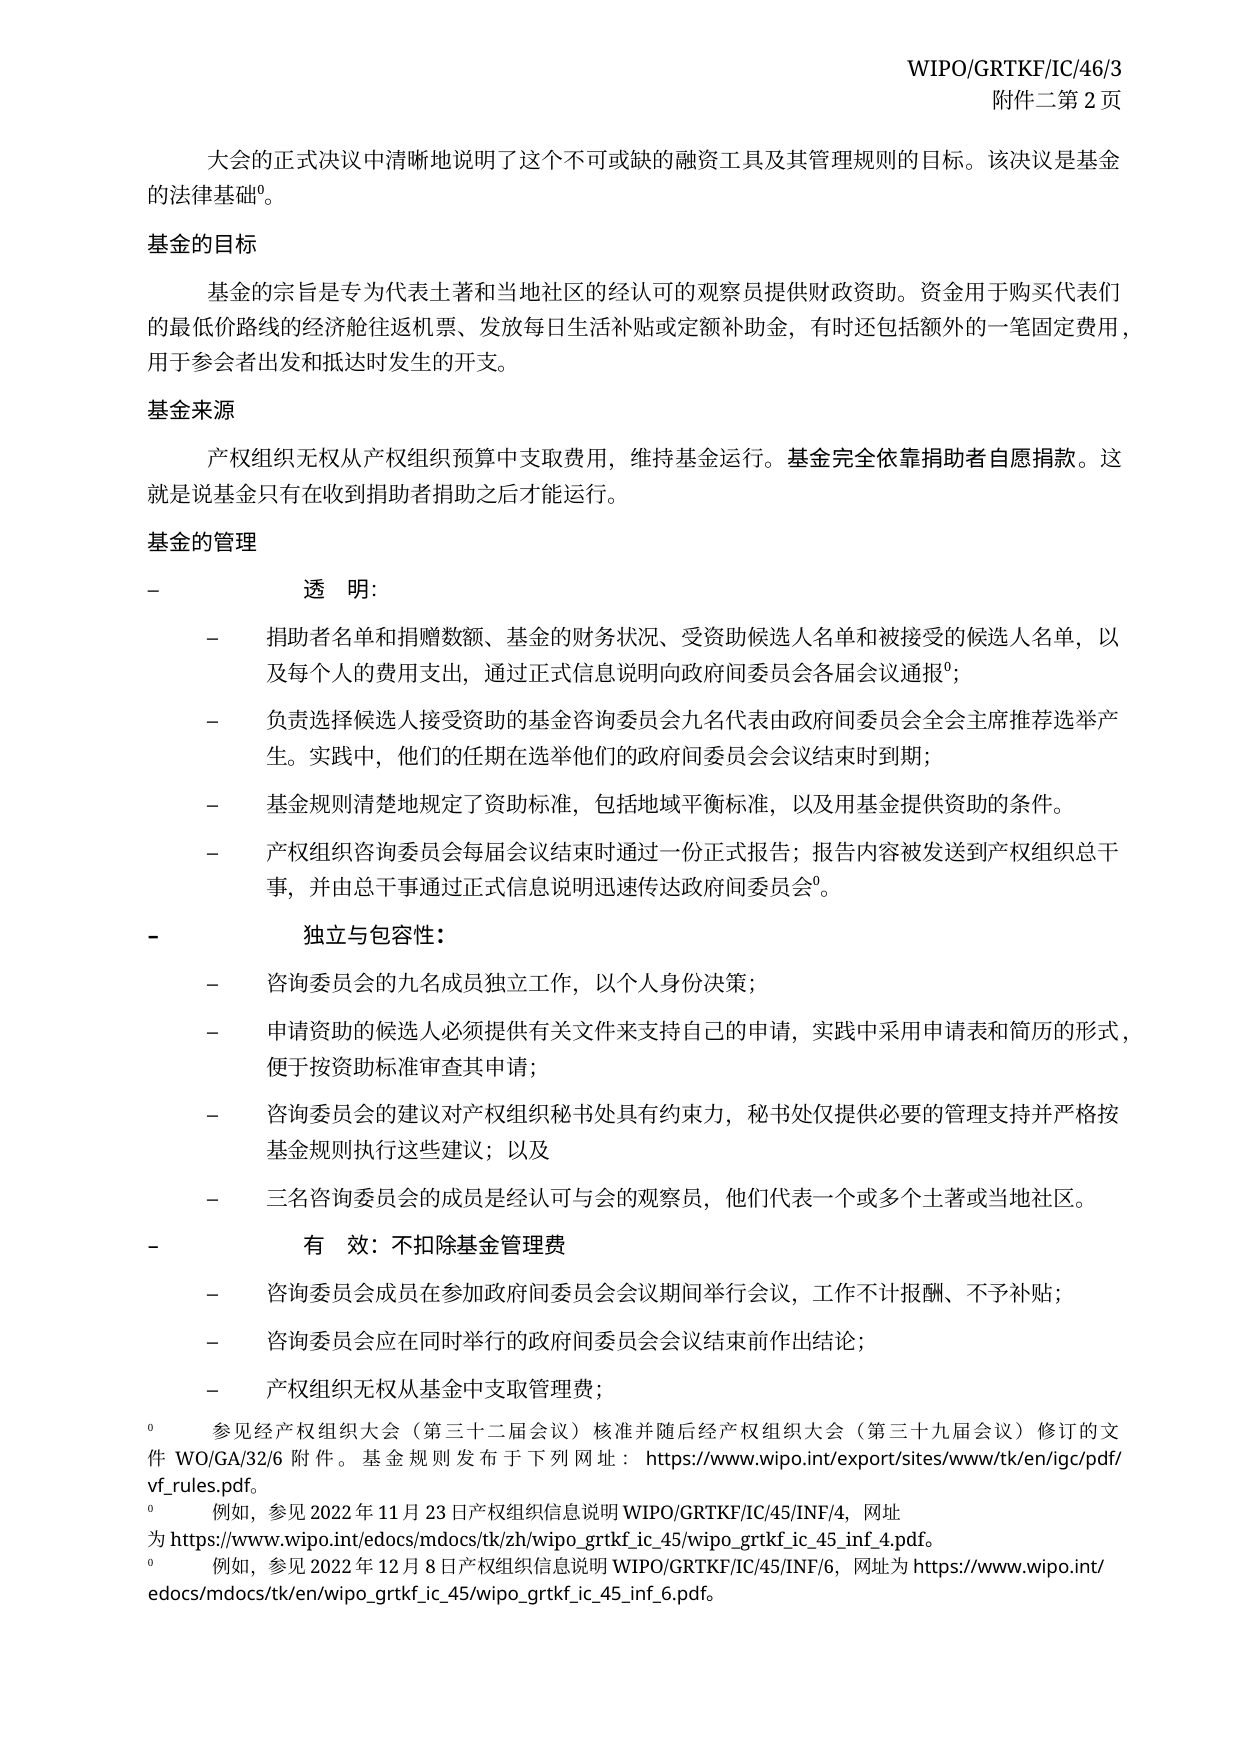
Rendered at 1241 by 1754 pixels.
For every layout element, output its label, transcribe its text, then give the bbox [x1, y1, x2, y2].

text 基金来源 [148, 389, 1122, 425]
text 基金的目标 [148, 223, 1122, 258]
list 透 明： [148, 569, 1122, 604]
list 申请资助的候选人必须提供有关文件来支持自己的申请，实践中采用申请表和简历的形式，便于按资助标准审查其申请； [207, 1010, 1122, 1081]
list 咨询委员会的九名成员独立工作，以个人身份决策； [207, 962, 1122, 998]
text 基金的宗旨是专为代表土著和当地社区的经认可的观察员提供财政资助。资金用于购买代表们的最低价路线的经济舱往返机票、发放每日生活补贴或定额补助金，有时还包括额外的一笔固定费用，用于参会者出发和抵达时发生的开支。 [148, 271, 1122, 377]
list 咨询委员会应在同时举行的政府间委员会会议结束前作出结论； [207, 1321, 1122, 1356]
list 负责选择候选人接受资助的基金咨询委员会九名代表由政府间委员会全会主席推荐选举产生。实践中，他们的任期在选举他们的政府间委员会会议结束时到期； [207, 700, 1122, 771]
list 基金规则清楚地规定了资助标准，包括地域平衡标准，以及用基金提供资助的条件。 [207, 783, 1122, 819]
list 产权组织咨询委员会每届会议结束时通过一份正式报告；报告内容被发送到产权组织总干事，并由总干事通过正式信息说明迅速传达政府间委员会。 [207, 831, 1122, 902]
list 捐助者名单和捐赠数额、基金的财务状况、受资助候选人名单和被接受的候选人名单，以及每个人的费用支出，通过正式信息说明向政府间委员会各届会议通报； [207, 617, 1122, 687]
list 有 效：不扣除基金管理费 [148, 1225, 1122, 1260]
text 基金的管理 [148, 521, 1122, 556]
list 咨询委员会的建议对产权组织秘书处具有约束力，秘书处仅提供必要的管理支持并严格按基金规则执行这些建议；以及 [207, 1094, 1122, 1164]
text 大会的正式决议中清晰地说明了这个不可或缺的融资工具及其管理规则的目标。该决议是基金的法律基础。 [148, 139, 1122, 210]
text 产权组织无权从产权组织预算中支取费用，维持基金运行。基金完全依靠捐助者自愿捐款。这就是说基金只有在收到捐助者捐助之后才能运行。 [148, 437, 1122, 508]
list 咨询委员会成员在参加政府间委员会会议期间举行会议，工作不计报酬、不予补贴； [207, 1273, 1122, 1308]
list 三名咨询委员会的成员是经认可与会的观察员，他们代表一个或多个土著或当地社区。 [207, 1177, 1122, 1212]
list 产权组织无权从基金中支取管理费； [207, 1369, 1122, 1404]
list 独立与包容性： [148, 914, 1122, 950]
